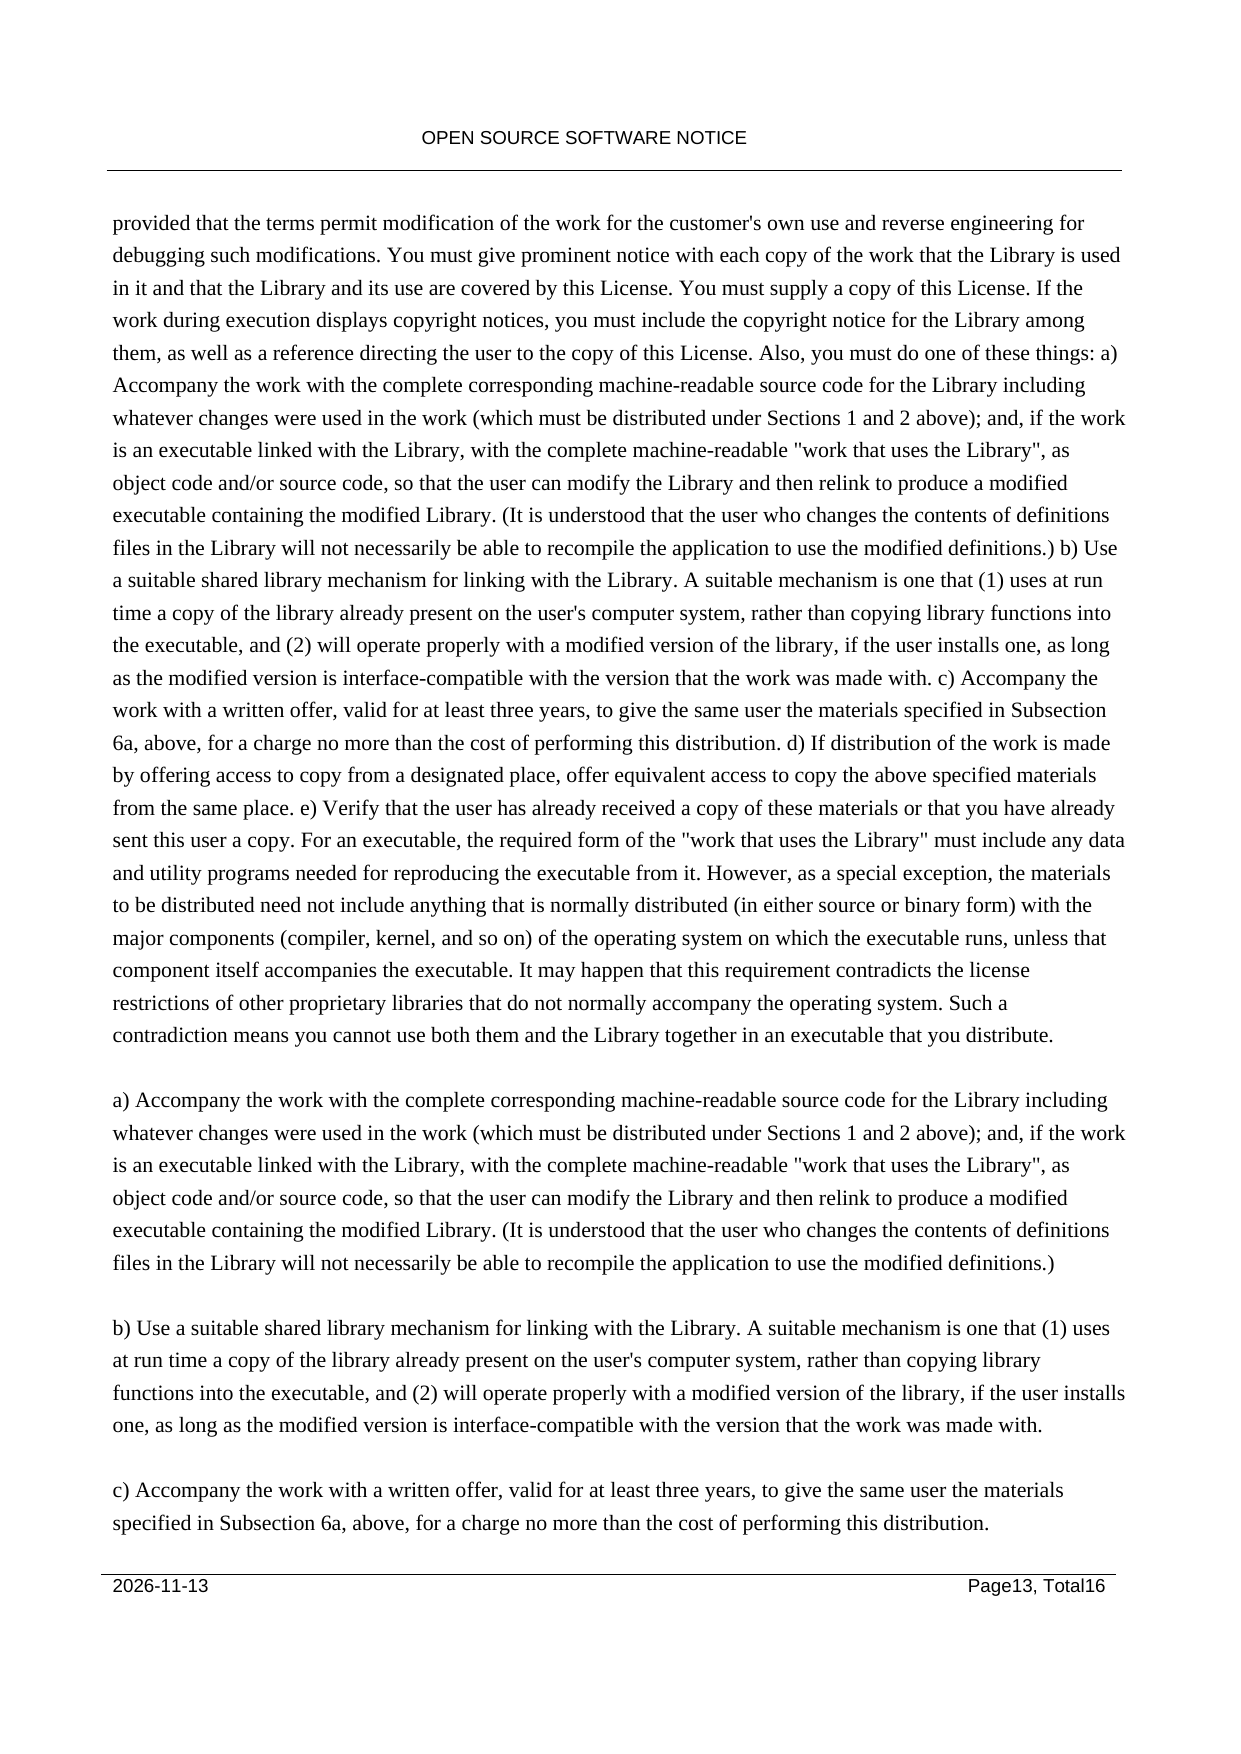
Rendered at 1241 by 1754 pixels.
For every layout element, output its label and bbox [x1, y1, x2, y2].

text [112, 206, 1128, 1539]
